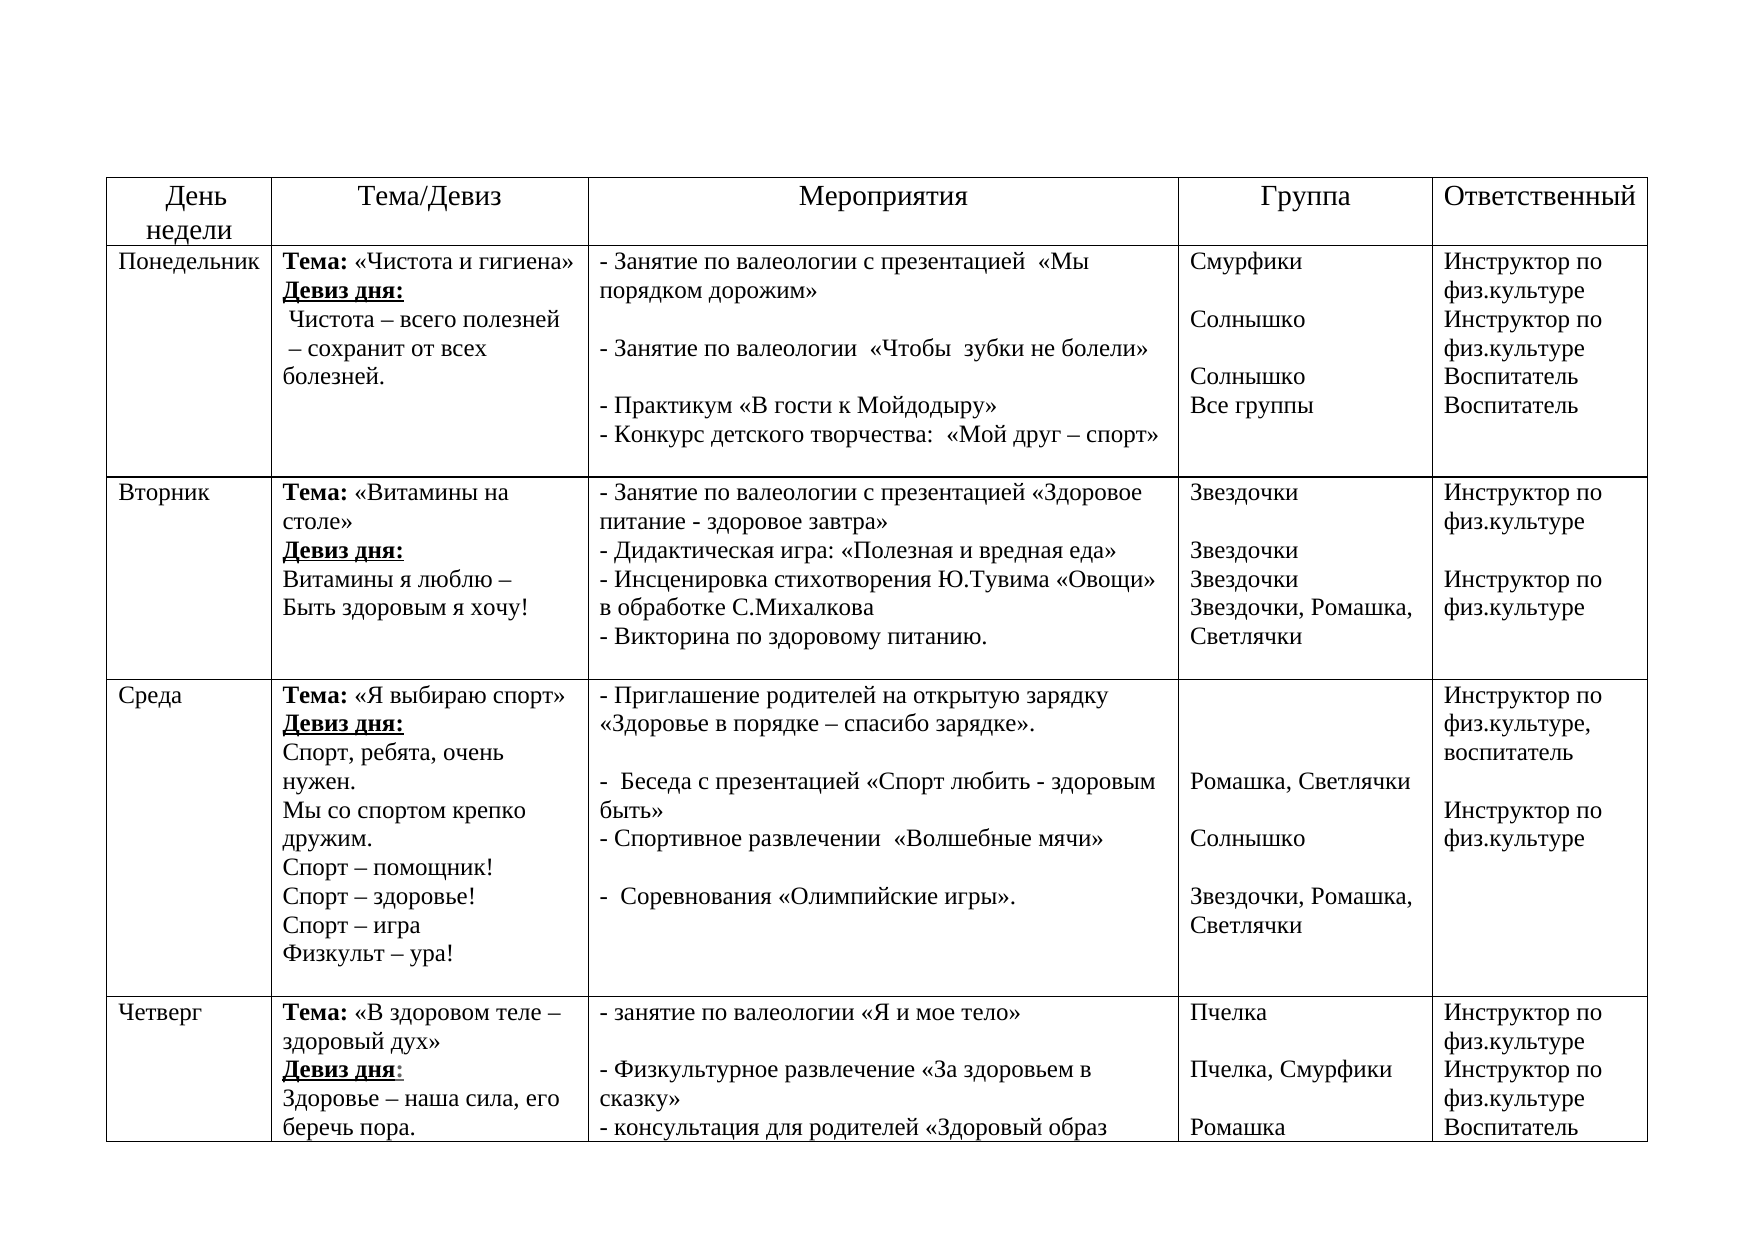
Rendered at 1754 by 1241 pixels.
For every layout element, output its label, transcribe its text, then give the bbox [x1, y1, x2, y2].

table_cell Ромашка, Светлячки Солнышко Звездочки, Ромашка, Светлячки [1179, 680, 1432, 996]
table_cell - Занятие по валеологии с презентацией «Мы порядком дорожим» - Занятие по валеологии «Чтобы зубки не болели» - Практикум «В гости к Мойдодыру» - Конкурс детского творчества: «Мой друг – спорт» [589, 246, 1178, 476]
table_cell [589, 997, 1178, 1141]
table_cell Четверг [107, 997, 271, 1141]
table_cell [1433, 997, 1647, 1141]
table_cell Звездочки Звездочки Звездочки Звездочки, Ромашка, Светлячки [1179, 478, 1432, 679]
table_header День недели [107, 178, 271, 245]
table_cell Понедельник [107, 246, 271, 476]
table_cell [272, 997, 588, 1141]
table_header Ответственный [1433, 178, 1647, 245]
table_cell - Приглашение родителей на открытую зарядку «Здоровье в порядке – спасибо зарядке». - Беседа с презентацией «Спорт любить - здоровым быть» - Спортивное развлечении «Волшебные мячи» - Соревнования «Олимпийские игры». [589, 680, 1178, 996]
table_cell Инструктор по физ.культуре, воспитатель Инструктор по физ.культуре [1433, 680, 1647, 996]
table_cell Тема: «Я выбираю спорт» Девиз дня: Спорт, ребята, очень нужен. Мы со спортом крепко дружим. Спорт – помощник! Спорт – здоровье! Спорт – игра Физкульт – ура! [272, 680, 588, 996]
table_cell Тема: «Чистота и гигиена» Девиз дня: Чистота – всего полезней – сохранит от всех болезней. [272, 246, 588, 476]
table_cell Инструктор по физ.культуре Инструктор по физ.культуре Воспитатель Воспитатель [1433, 246, 1647, 476]
table_header Мероприятия [589, 178, 1178, 245]
table_cell Вторник [107, 478, 271, 679]
table_header Тема/Девиз [272, 178, 588, 245]
table_cell - Занятие по валеологии с презентацией «Здоровое питание - здоровое завтра» - Дидактическая игра: «Полезная и вредная еда» - Инсценировка стихотворения Ю.Тувима «Овощи» в обработке С.Михалкова - Викторина по здоровому питанию. [589, 478, 1178, 679]
table_cell Среда [107, 680, 271, 996]
table_header Группа [1179, 178, 1432, 245]
table_cell Смурфики Солнышко Солнышко Все группы [1179, 246, 1432, 476]
table_cell Тема: «Витамины на столе» Девиз дня: Витамины я люблю – Быть здоровым я хочу! [272, 478, 588, 679]
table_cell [1179, 997, 1432, 1141]
table_cell Инструктор по физ.культуре Инструктор по физ.культуре [1433, 478, 1647, 679]
